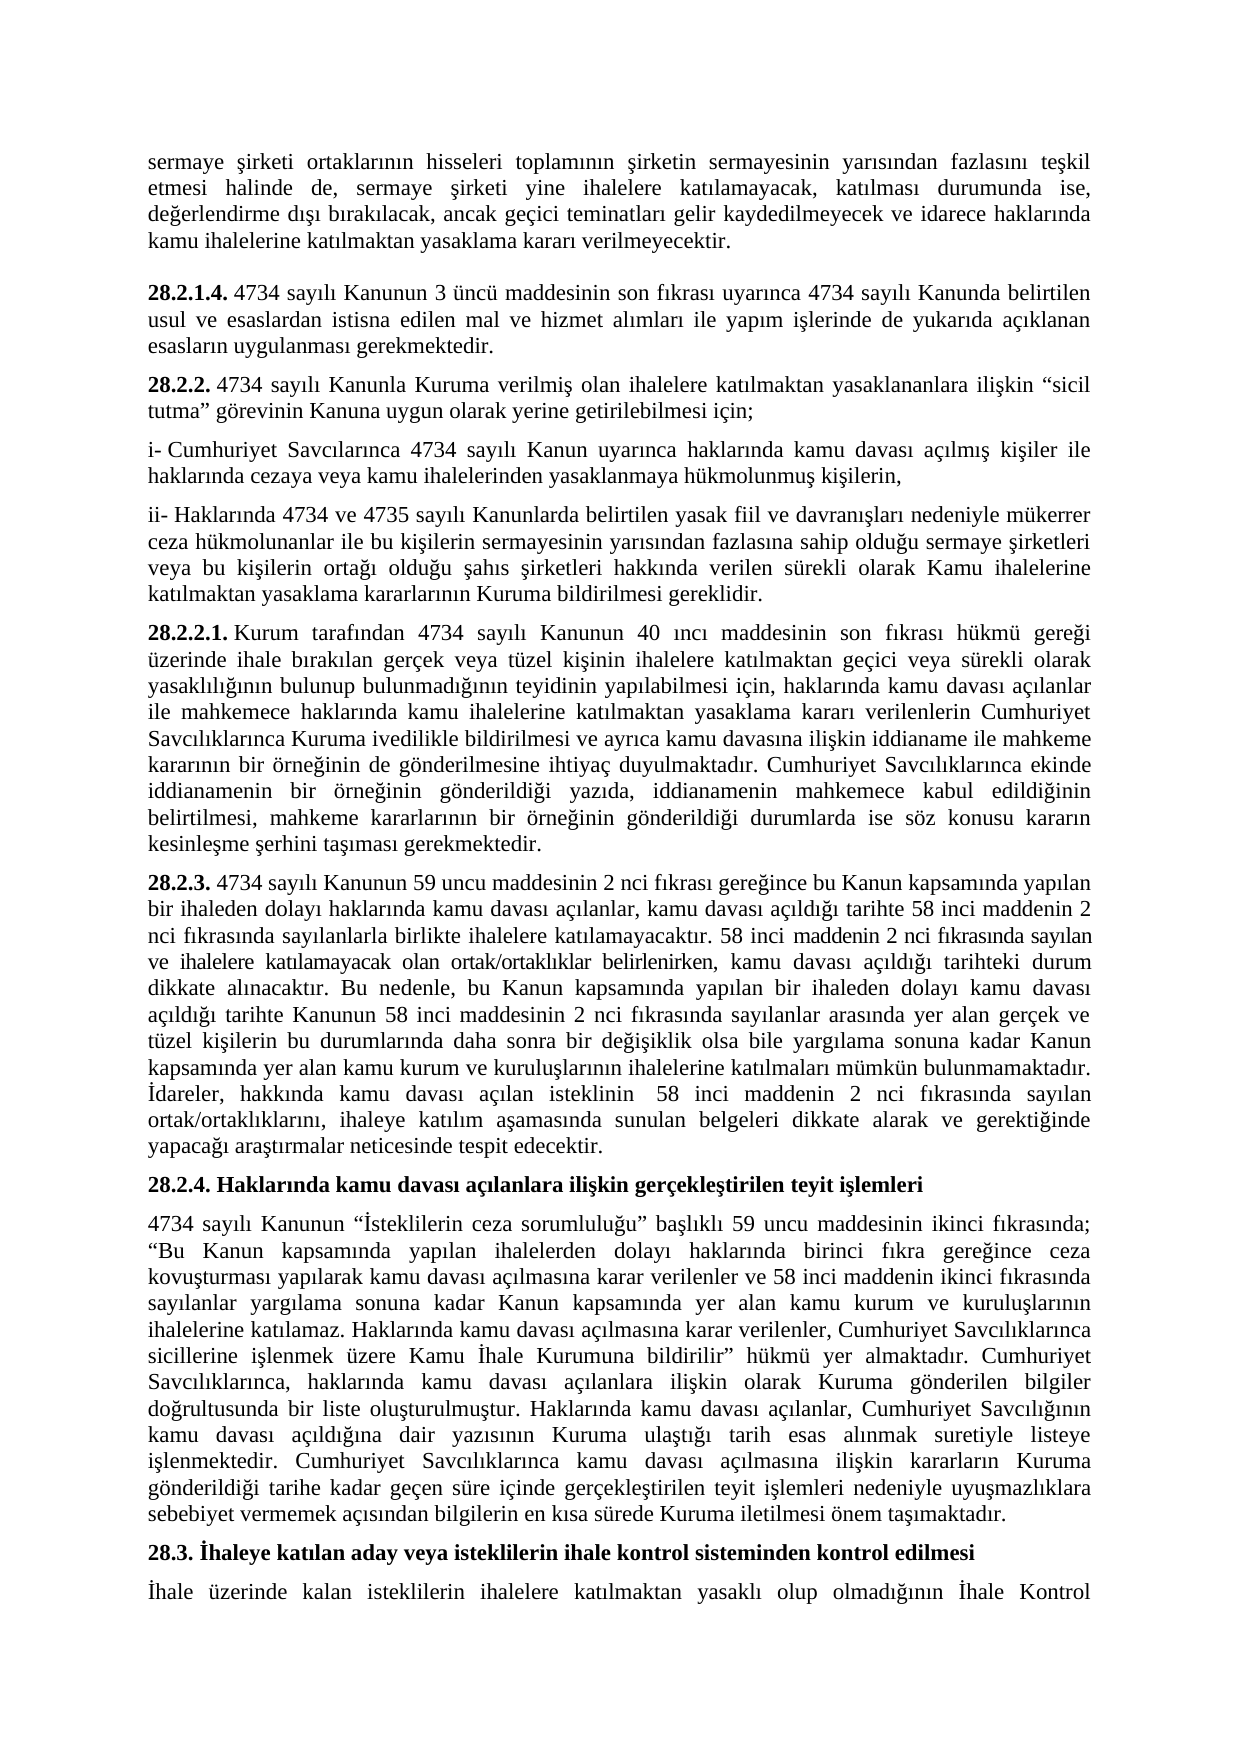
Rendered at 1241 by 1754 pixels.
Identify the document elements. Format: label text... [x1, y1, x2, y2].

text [148, 1578, 1092, 1604]
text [148, 148, 1092, 253]
text 28.2.2.1. Kurum tarafından 4734 sayılı Kanunun 40 ıncı maddesinin son fıkrası hükmü gereği üzerinde ihale bırakılan gerçek veya tüzel kişinin ihalelere katılmaktan geçici veya sürekli olarak yasaklılığının bulunup bulunmadığının teyidinin yapılabilmesi için, haklarında kamu davası açılanlar ile mahkemece haklarında kamu ihalelerine katılmaktan yasaklama kararı verilenlerin Cumhuriyet Savcılıklarınca Kuruma ivedilikle bildirilmesi ve ayrıca kamu davasına ilişkin iddianame ile mahkeme kararının bir örneğinin de gönderilmesine ihtiyaç duyulmaktadır. Cumhuriyet Savcılıklarınca ekinde iddianamenin bir örneğinin gönderildiği yazıda, iddianamenin mahkemece kabul edildiğinin belirtilmesi, mahkeme kararlarının bir örneğinin gönderildiği durumlarda ise söz konusu kararın kesinleşme şerhini taşıması gerekmektedir. [148, 619, 1092, 857]
text 28.2.4. Haklarında kamu davası açılanlara ilişkin gerçekleştirilen teyit işlemleri [148, 1171, 1092, 1198]
text i- Cumhuriyet Savcılarınca 4734 sayılı Kanun uyarınca haklarında kamu davası açılmış kişiler ile haklarında cezaya veya kamu ihalelerinden yasaklanmaya hükmolunmuş kişilerin, [148, 436, 1092, 489]
text 28.3. İhaleye katılan aday veya isteklilerin ihale kontrol sisteminden kontrol edilmesi [148, 1539, 1092, 1565]
text 28.2.2. 4734 sayılı Kanunla Kuruma verilmiş olan ihalelere katılmaktan yasaklananlara ilişkin “sicil tutma” görevinin Kanuna uygun olarak yerine getirilebilmesi için; [148, 371, 1092, 424]
text ii- Haklarında 4734 ve 4735 sayılı Kanunlarda belirtilen yasak fiil ve davranışları nedeniyle mükerrer ceza hükmolunanlar ile bu kişilerin sermayesinin yarısından fazlasına sahip olduğu sermaye şirketleri veya bu kişilerin ortağı olduğu şahıs şirketleri hakkında verilen sürekli olarak Kamu ihalelerine katılmaktan yasaklama kararlarının Kuruma bildirilmesi gereklidir. [148, 501, 1092, 607]
text 28.2.3. 4734 sayılı Kanunun 59 uncu maddesinin 2 nci fıkrası gereğince bu Kanun kapsamında yapılan bir ihaleden dolayı haklarında kamu davası açılanlar, kamu davası açıldığı tarihte 58 inci maddenin 2 nci fıkrasında sayılanlarla birlikte ihalelere katılamayacaktır. 58 inci maddenin 2 nci fıkrasında sayılan ve ihalelere katılamayacak olan ortak/ortaklıklar belirlenirken, kamu davası açıldığı tarihteki durum dikkate alınacaktır. Bu nedenle, bu Kanun kapsamında yapılan bir ihaleden dolayı kamu davası açıldığı tarihte Kanunun 58 inci maddesinin 2 nci fıkrasında sayılanlar arasında yer alan gerçek ve tüzel kişilerin bu durumlarında daha sonra bir değişiklik olsa bile yargılama sonuna kadar Kanun kapsamında yer alan kamu kurum ve kuruluşlarının ihalelerine katılmaları mümkün bulunmamaktadır. İdareler, hakkında kamu davası açılan isteklinin 58 inci maddenin 2 nci fıkrasında sayılan ortak/ortaklıklarını, ihaleye katılım aşamasında sunulan belgeleri dikkate alarak ve gerektiğinde yapacağı araştırmalar neticesinde tespit edecektir. [148, 869, 1092, 1159]
text 4734 sayılı Kanunun “İsteklilerin ceza sorumluluğu” başlıklı 59 uncu maddesinin ikinci fıkrasında; “Bu Kanun kapsamında yapılan ihalelerden dolayı haklarında birinci fıkra gereğince ceza kovuşturması yapılarak kamu davası açılmasına karar verilenler ve 58 inci maddenin ikinci fıkrasında sayılanlar yargılama sonuna kadar Kanun kapsamında yer alan kamu kurum ve kuruluşlarının ihalelerine katılamaz. Haklarında kamu davası açılmasına karar verilenler, Cumhuriyet Savcılıklarınca sicillerine işlenmek üzere Kamu İhale Kurumuna bildirilir” hükmü yer almaktadır. Cumhuriyet Savcılıklarınca, haklarında kamu davası açılanlara ilişkin olarak Kuruma gönderilen bilgiler doğrultusunda bir liste oluşturulmuştur. Haklarında kamu davası açılanlar, Cumhuriyet Savcılığının kamu davası açıldığına dair yazısının Kuruma ulaştığı tarih esas alınmak suretiyle listeye işlenmektedir. Cumhuriyet Savcılıklarınca kamu davası açılmasına ilişkin kararların Kuruma gönderildiği tarihe kadar geçen süre içinde gerçekleştirilen teyit işlemleri nedeniyle uyuşmazlıklara sebebiyet vermemek açısından bilgilerin en kısa sürede Kuruma iletilmesi önem taşımaktadır. [148, 1210, 1092, 1527]
text 28.2.1.4. 4734 sayılı Kanunun 3 üncü maddesinin son fıkrası uyarınca 4734 sayılı Kanunda belirtilen usul ve esaslardan istisna edilen mal ve hizmet alımları ile yapım işlerinde de yukarıda açıklanan esasların uygulanması gerekmektedir. [148, 279, 1092, 358]
